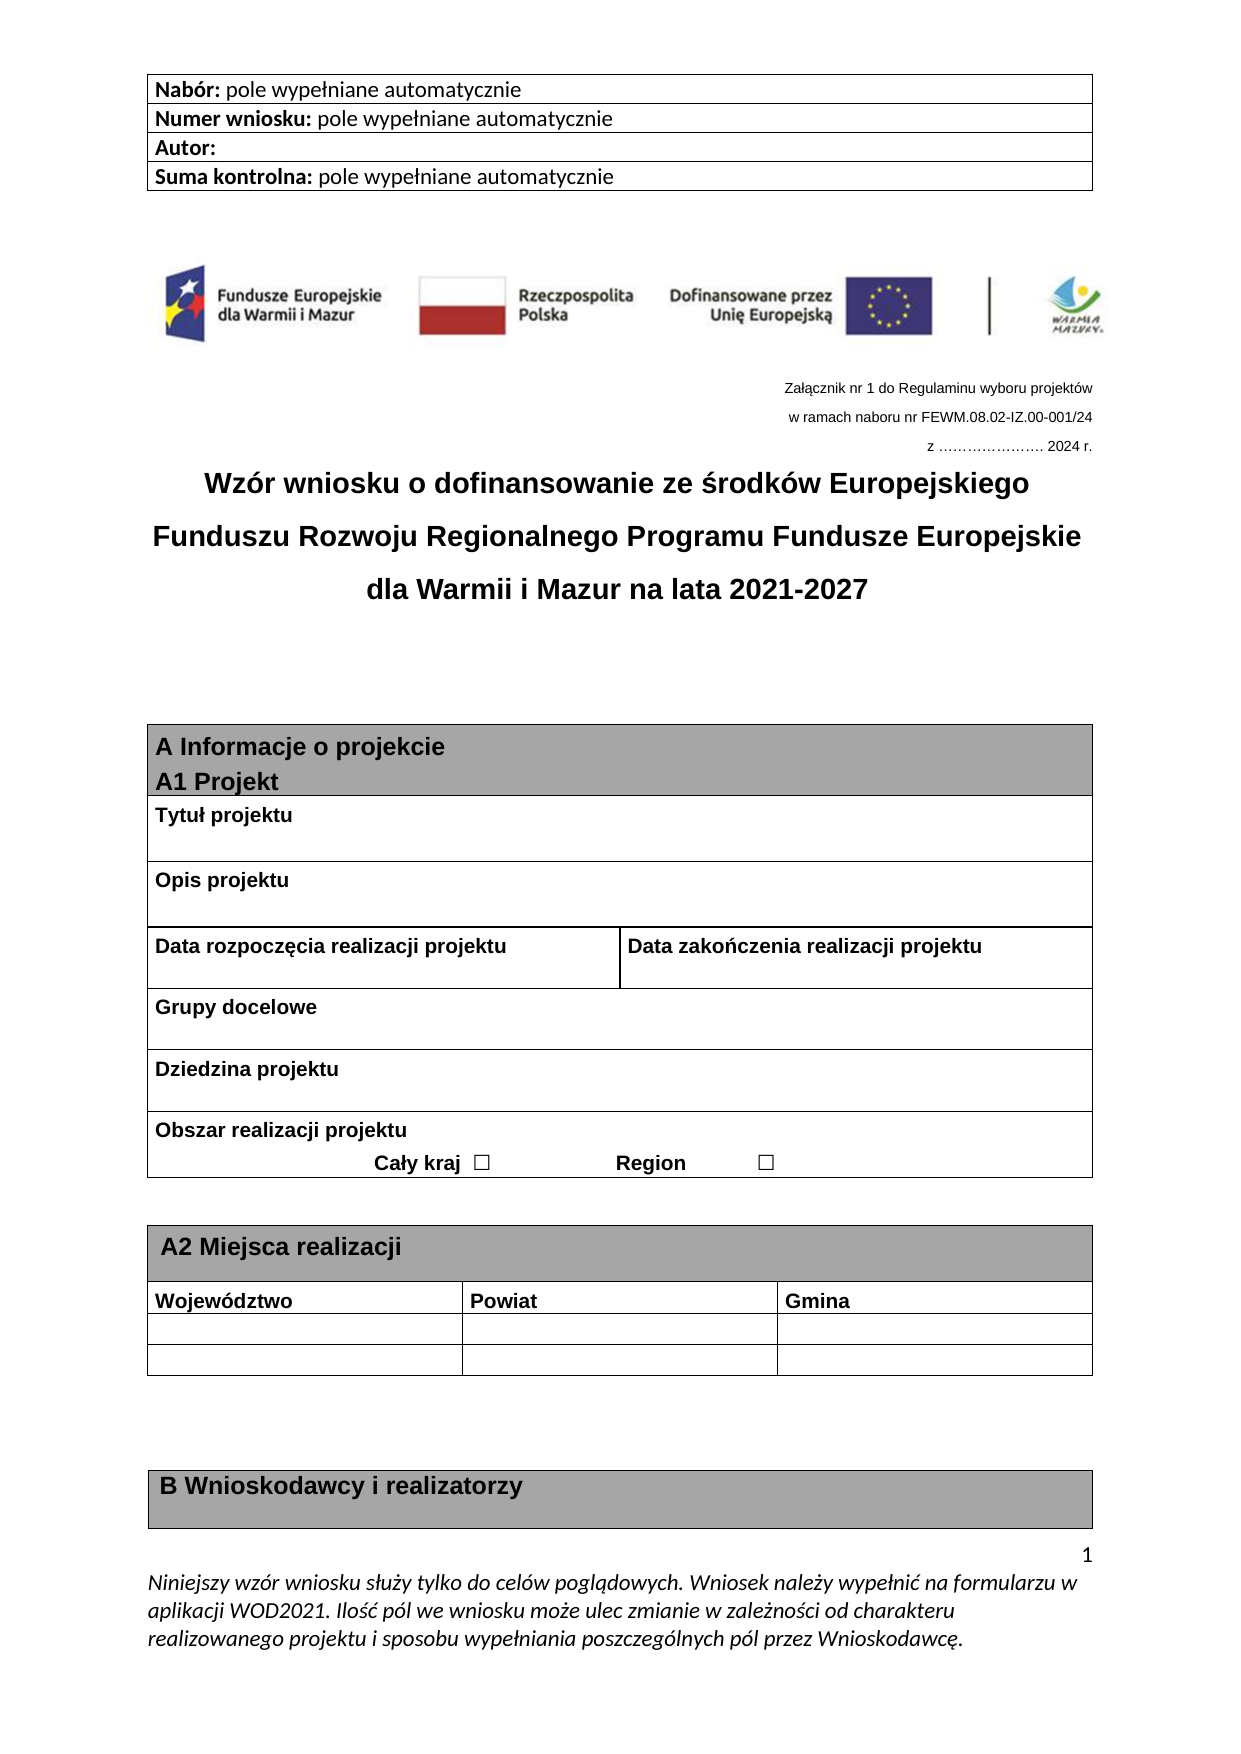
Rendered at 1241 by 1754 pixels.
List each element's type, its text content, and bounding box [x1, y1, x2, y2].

text Wzór wniosku o dofinansowanie ze środków Europejskiego [148, 466, 1087, 500]
table_cell Grupy docelowe [148, 989, 1092, 1049]
table_cell Tytuł projektu [148, 796, 1092, 861]
table_cell Dziedzina projektu [148, 1050, 1092, 1111]
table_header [149, 1471, 1092, 1528]
picture [147, 247, 1123, 361]
table_cell Opis projektu [148, 862, 1092, 926]
table_cell Obszar realizacji projektu Cały kraj ☐ Region ☐ [148, 1112, 1092, 1177]
table_cell Data rozpoczęcia realizacji projektu [148, 928, 619, 988]
text w ramach naboru nr FEWM.08.02-IZ.00-001/24 [148, 409, 1093, 437]
table_cell [148, 1345, 462, 1375]
text dla Warmii i Mazur na lata 2021-2027 [148, 572, 1087, 605]
table_cell [148, 1314, 462, 1344]
table_cell [778, 1314, 1092, 1344]
table_cell [778, 1345, 1092, 1375]
table_cell Województwo [148, 1282, 462, 1312]
text Załącznik nr 1 do Regulaminu wyboru projektów [148, 380, 1093, 409]
text Funduszu Rozwoju Regionalnego Programu Fundusze Europejskie [148, 519, 1087, 552]
text z …………………. 2024 r. [148, 437, 1093, 466]
table_header A Informacje o projekcie A1 Projekt [148, 725, 1092, 795]
table_cell [463, 1314, 777, 1344]
table_header A2 Miejsca realizacji [148, 1226, 1092, 1281]
table_cell Powiat [463, 1282, 777, 1312]
table_cell Data zakończenia realizacji projektu [621, 928, 1092, 988]
table_cell Gmina [778, 1282, 1092, 1312]
table_cell [463, 1345, 777, 1375]
